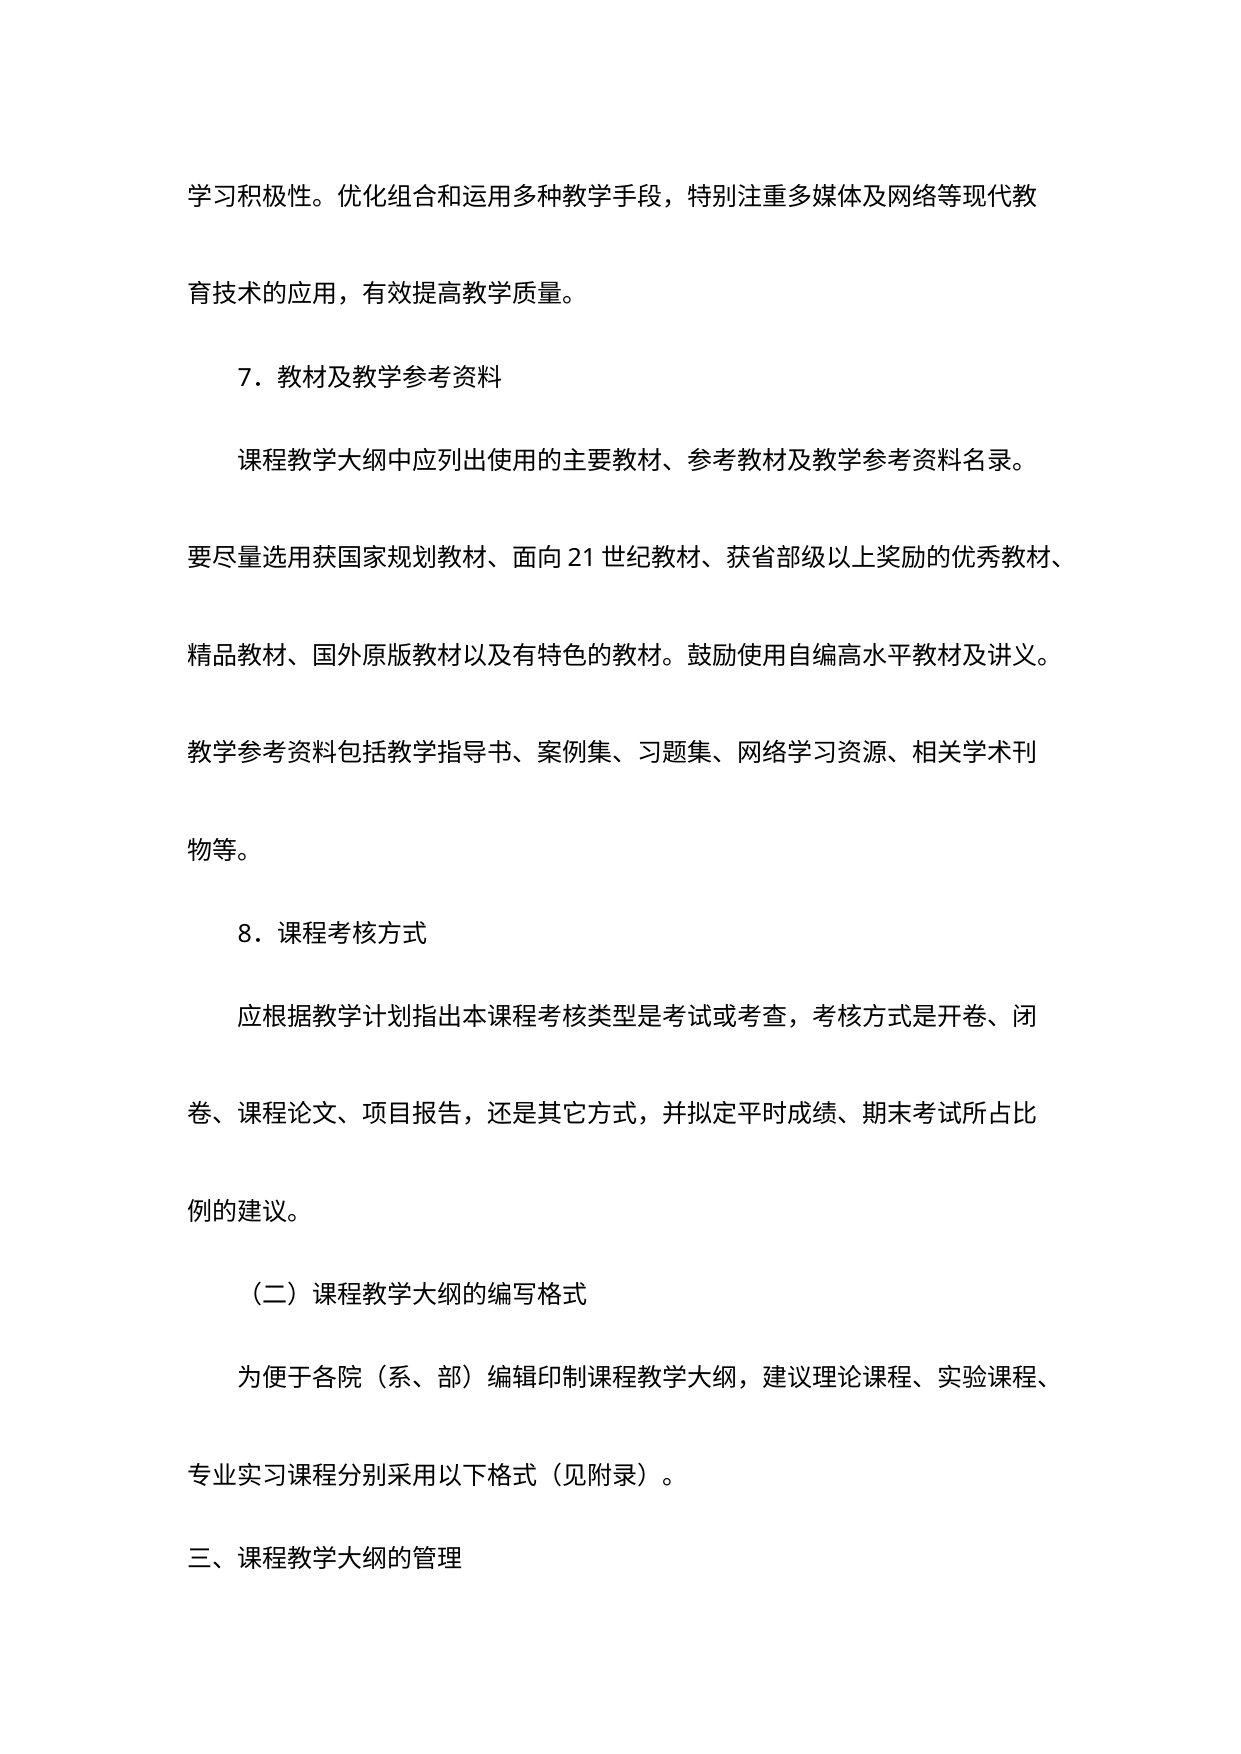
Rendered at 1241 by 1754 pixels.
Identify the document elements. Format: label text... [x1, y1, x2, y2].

text 为便于各院（系、部）编辑印制课程教学大纲，建议理论课程、实验课程、专业实习课程分别采用以下格式（见附录）。 [187, 1343, 1053, 1506]
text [187, 162, 1053, 324]
text 三、课程教学大纲的管理 [187, 1524, 1053, 1589]
text 8．课程考核方式 [187, 899, 1053, 964]
text 课程教学大纲中应列出使用的主要教材、参考教材及教学参考资料名录。要尽量选用获国家规划教材、面向21世纪教材、获省部级以上奖励的优秀教材、精品教材、国外原版教材以及有特色的教材。鼓励使用自编高水平教材及讲义。教学参考资料包括教学指导书、案例集、习题集、网络学习资源、相关学术刊物等。 [187, 426, 1053, 881]
text （二）课程教学大纲的编写格式 [187, 1260, 1053, 1325]
text 7．教材及教学参考资料 [187, 343, 1053, 408]
text 应根据教学计划指出本课程考核类型是考试或考查，考核方式是开卷、闭卷、课程论文、项目报告，还是其它方式，并拟定平时成绩、期末考试所占比例的建议。 [187, 982, 1053, 1242]
